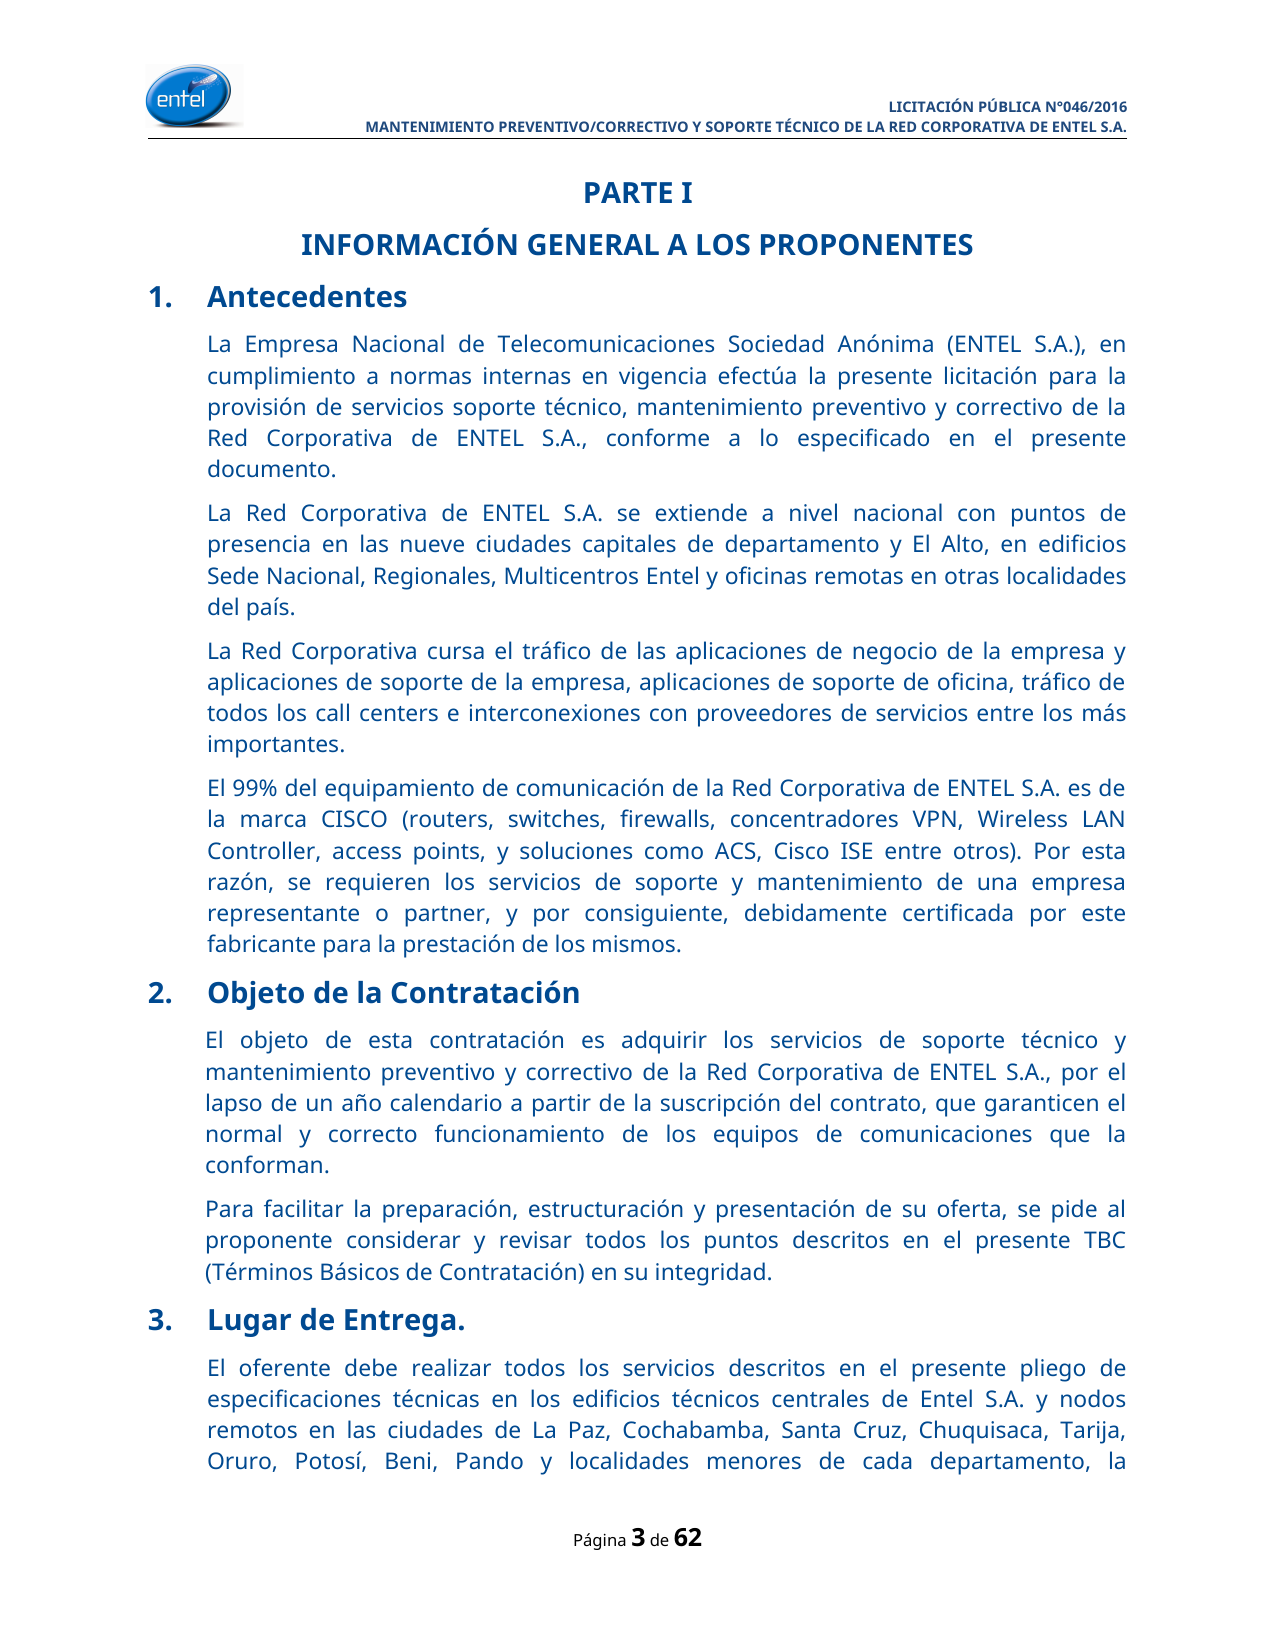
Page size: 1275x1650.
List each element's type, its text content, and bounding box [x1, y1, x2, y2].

text La Red Corporativa cursa el tráfico de las aplicaciones de negocio de la empresa y aplicaciones de soporte de la empresa, aplicaciones de soporte de oficina, tráfico de todos los call centers e interconexiones con proveedores de servicios entre los más importantes. [207, 635, 1127, 760]
text El objeto de esta contratación es adquirir los servicios de soporte técnico y mantenimiento preventivo y correctivo de la Red Corporativa de ENTEL S.A., por el lapso de un año calendario a partir de la suscripción del contrato, que garanticen el normal y correcto funcionamiento de los equipos de comunicaciones que la conforman. [205, 1024, 1127, 1181]
list Objeto de la Contratación [148, 972, 1127, 1012]
subtitle PARTE I [148, 172, 1127, 212]
text Para facilitar la preparación, estructuración y presentación de su oferta, se pide al proponente considerar y revisar todos los puntos descritos en el presente TBC (Términos Básicos de Contratación) en su integridad. [205, 1193, 1127, 1287]
text La Empresa Nacional de Telecomunicaciones Sociedad Anónima (ENTEL S.A.), en cumplimiento a normas internas en vigencia efectúa la presente licitación para la provisión de servicios soporte técnico, mantenimiento preventivo y correctivo de la Red Corporativa de ENTEL S.A., conforme a lo especificado en el presente documento. [207, 328, 1127, 485]
text El 99% del equipamiento de comunicación de la Red Corporativa de ENTEL S.A. es de la marca CISCO (routers, switches, firewalls, concentradores VPN, Wireless LAN Controller, access points, y soluciones como ACS, Cisco ISE entre otros). Por esta razón, se requieren los servicios de soporte y mantenimiento de una empresa representante o partner, y por consiguiente, debidamente certificada por este fabricante para la prestación de los mismos. [207, 772, 1127, 960]
list Antecedentes [148, 276, 1127, 316]
picture [145, 64, 244, 128]
text La Red Corporativa de ENTEL S.A. se extiende a nivel nacional con puntos de presencia en las nueve ciudades capitales de departamento y El Alto, en edificios Sede Nacional, Regionales, Multicentros Entel y oficinas remotas en otras localidades del país. [207, 497, 1127, 622]
text INFORMACIÓN GENERAL A LOS PROPONENTES [148, 224, 1127, 264]
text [207, 1352, 1127, 1477]
list Lugar de Entrega. [148, 1299, 1127, 1339]
